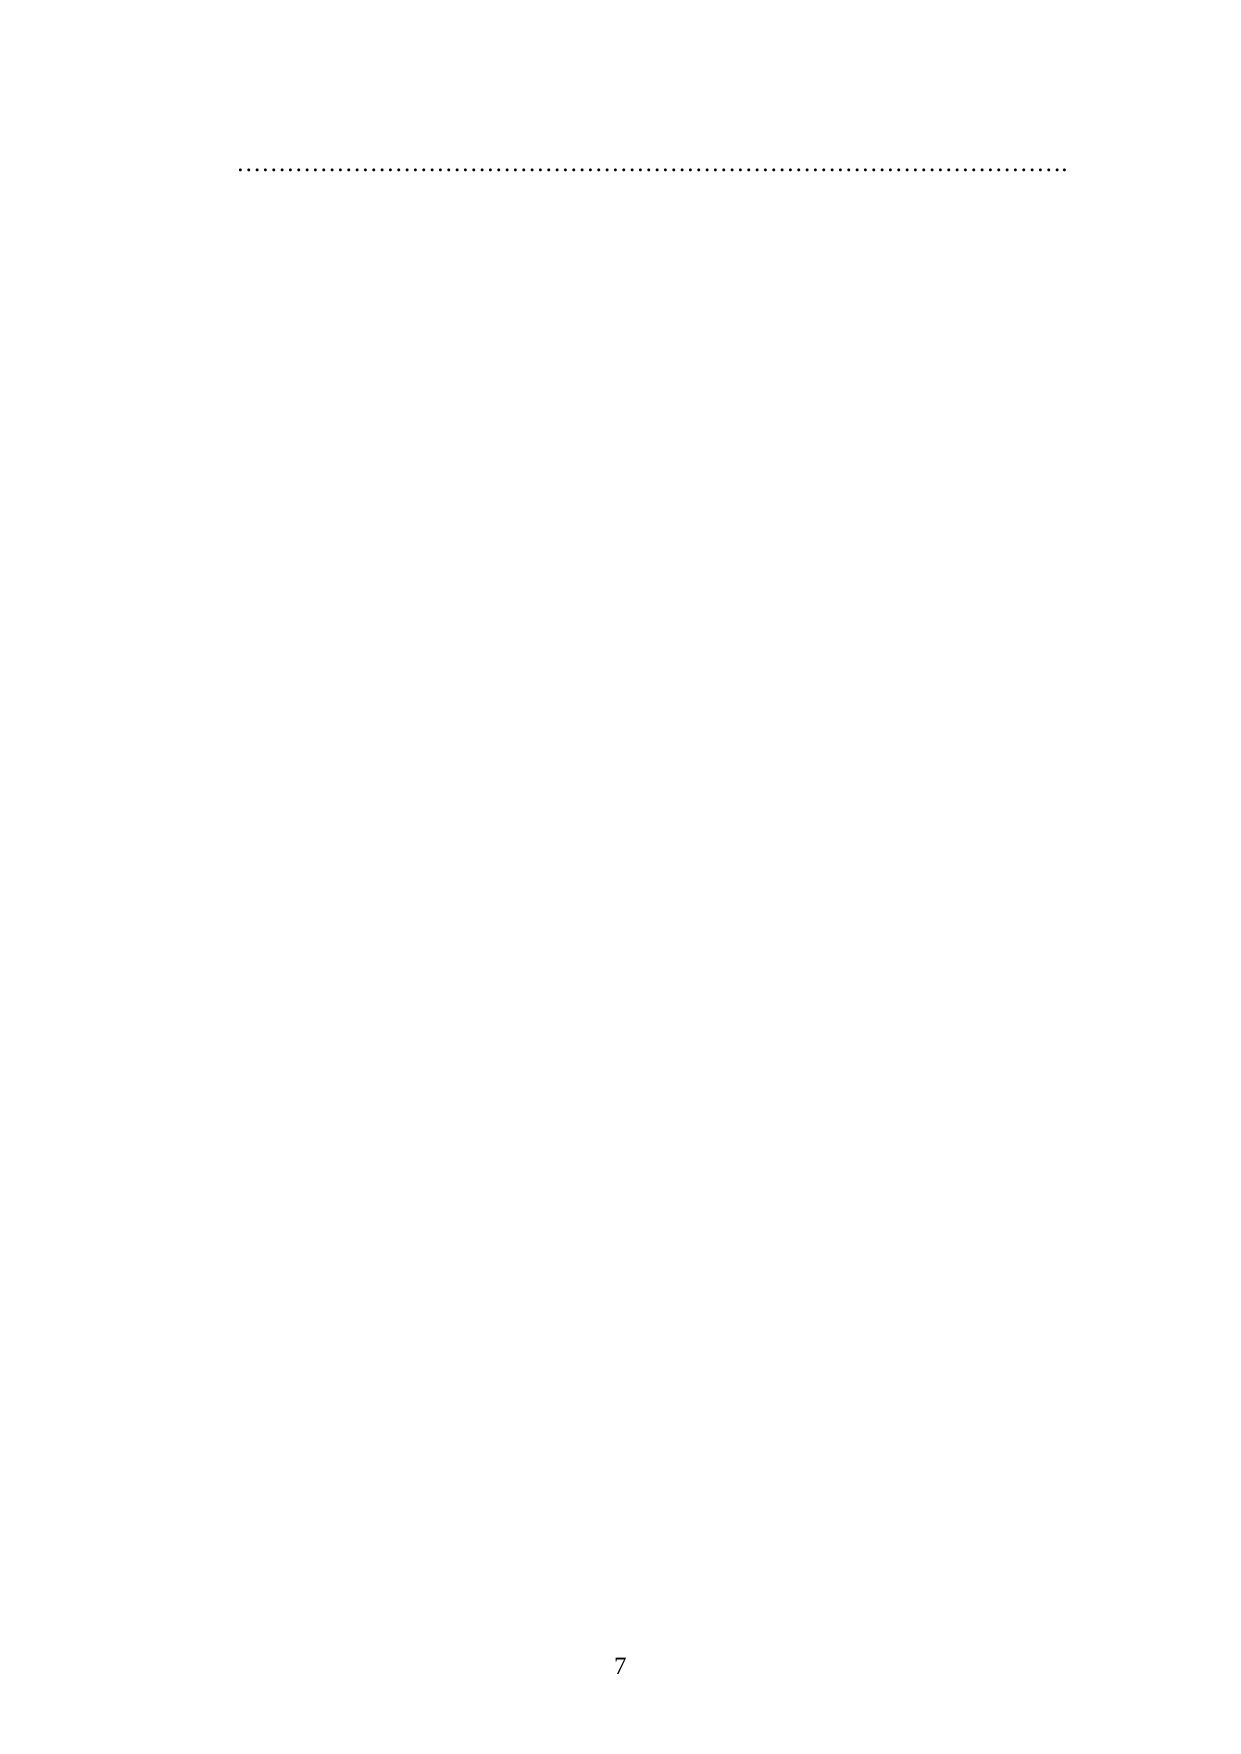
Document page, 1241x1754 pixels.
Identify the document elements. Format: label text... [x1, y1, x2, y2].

text ………………………………………………………………………………………. [236, 148, 1093, 176]
